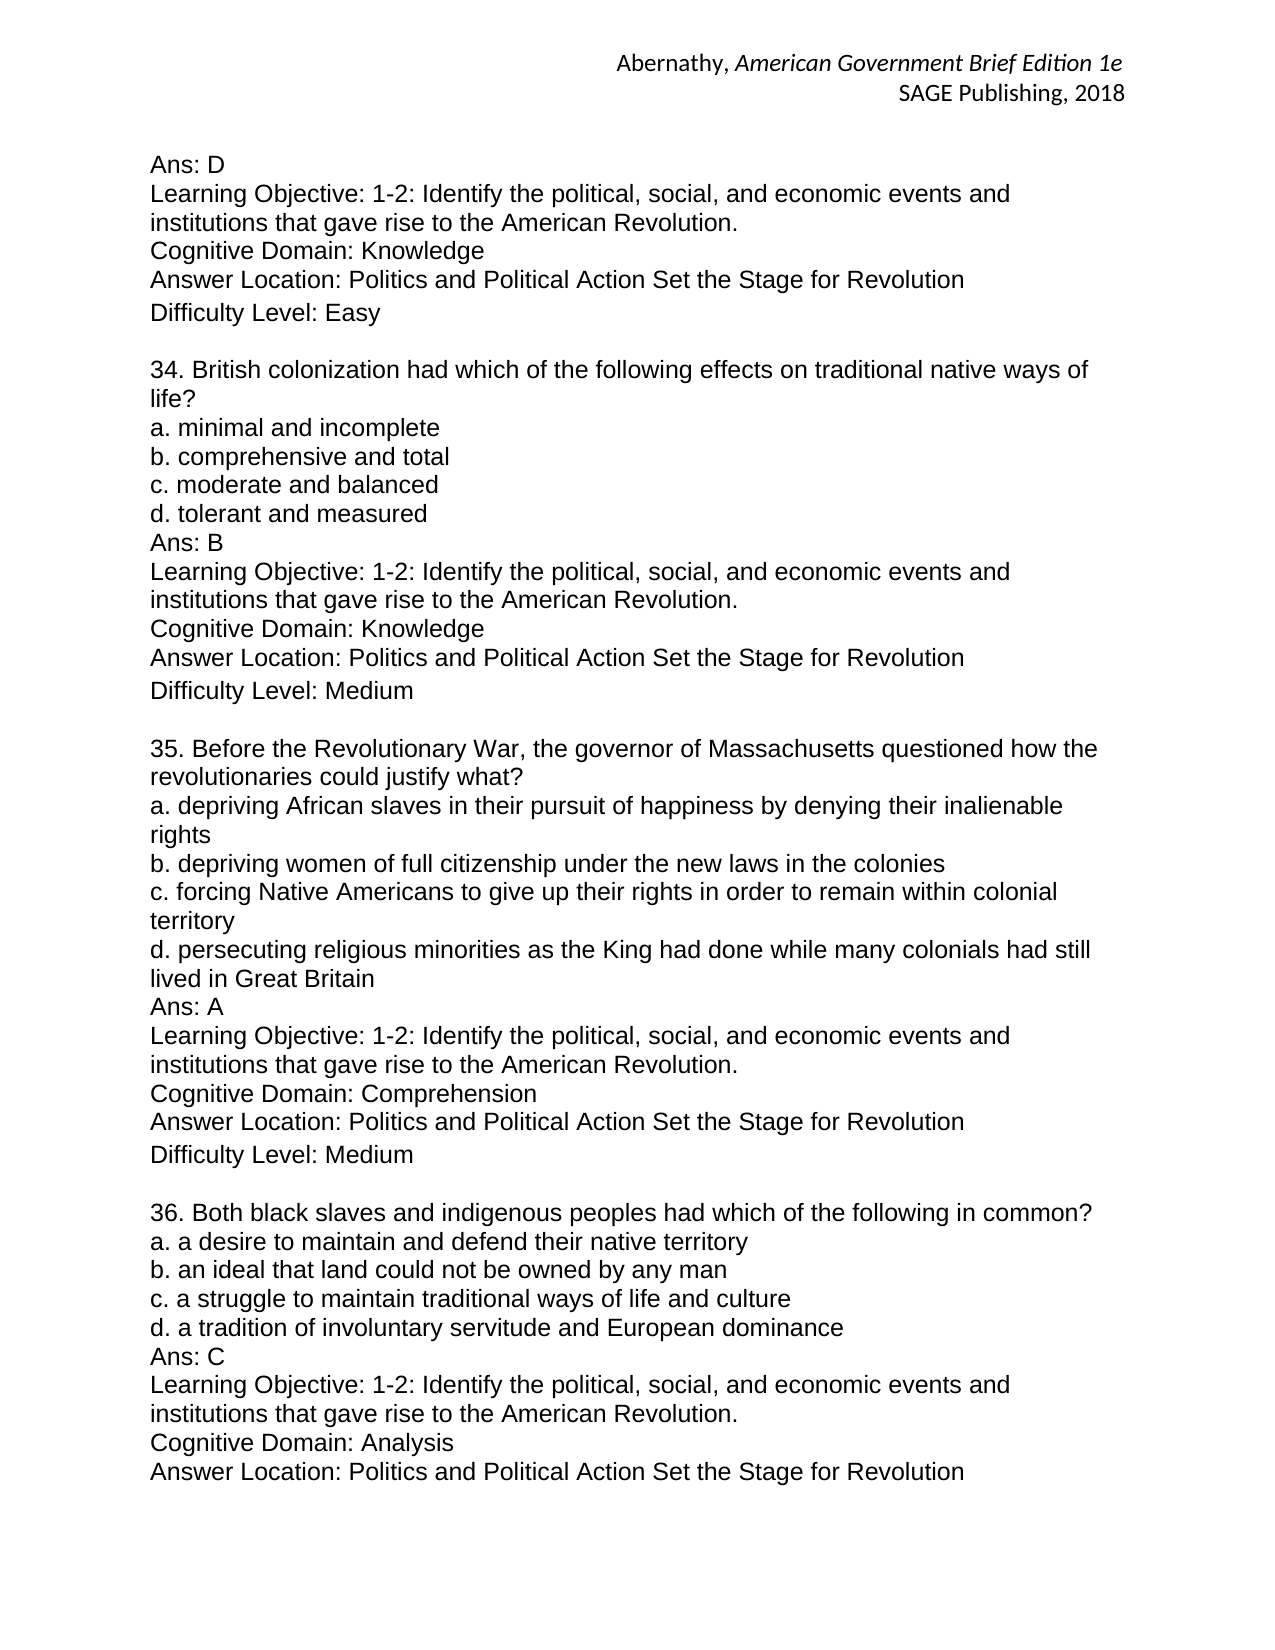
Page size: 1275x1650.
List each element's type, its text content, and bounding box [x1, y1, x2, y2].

text 36. Both black slaves and indigenous peoples had which of the following in common? [150, 1198, 1125, 1227]
text Learning Objective: 1-2: Identify the political, social, and economic events and institutions that gave rise to the American Revolution. [150, 1370, 1125, 1428]
text b. depriving women of full citizenship under the new laws in the colonies [150, 848, 1125, 877]
text Difficulty Level: Easy [150, 298, 1125, 327]
text d. tolerant and measured [150, 499, 1125, 528]
text Answer Location: Politics and Political Action Set the Stage for Revolution [150, 643, 1125, 672]
text c. a struggle to maintain traditional ways of life and culture [150, 1284, 1125, 1313]
text Cognitive Domain: Knowledge [150, 236, 1125, 265]
text Difficulty Level: Medium [150, 1140, 1125, 1169]
text d. a tradition of involuntary servitude and European dominance [150, 1313, 1125, 1342]
text a. depriving African slaves in their pursuit of happiness by denying their inalienable rights [150, 791, 1125, 848]
text Answer Location: Politics and Political Action Set the Stage for Revolution [150, 265, 1125, 294]
text Cognitive Domain: Comprehension [150, 1078, 1125, 1107]
text b. an ideal that land could not be owned by any man [150, 1255, 1125, 1284]
text Learning Objective: 1-2: Identify the political, social, and economic events and institutions that gave rise to the American Revolution. [150, 557, 1125, 614]
text 35. Before the Revolutionary War, the governor of Massachusetts questioned how the revolutionaries could justify what? [150, 733, 1125, 791]
text Cognitive Domain: Analysis [150, 1428, 1125, 1457]
text Answer Location: Politics and Political Action Set the Stage for Revolution [150, 1457, 1125, 1485]
text Learning Objective: 1-2: Identify the political, social, and economic events and institutions that gave rise to the American Revolution. [150, 1021, 1125, 1078]
text Ans: C [150, 1342, 1125, 1370]
text Cognitive Domain: Knowledge [150, 614, 1125, 643]
text Ans: A [150, 992, 1125, 1021]
text Ans: B [150, 528, 1125, 557]
text c. forcing Native Americans to give up their rights in order to remain within colonial territory [150, 877, 1125, 935]
text Difficulty Level: Medium [150, 676, 1125, 705]
text Answer Location: Politics and Political Action Set the Stage for Revolution [150, 1107, 1125, 1136]
text b. comprehensive and total [150, 442, 1125, 471]
text 34. British colonization had which of the following effects on traditional native ways of life? [150, 356, 1125, 413]
text c. moderate and balanced [150, 471, 1125, 499]
text Learning Objective: 1-2: Identify the political, social, and economic events and institutions that gave rise to the American Revolution. [150, 179, 1125, 236]
text a. a desire to maintain and defend their native territory [150, 1227, 1125, 1255]
text a. minimal and incomplete [150, 413, 1125, 442]
text d. persecuting religious minorities as the King had done while many colonials had still lived in Great Britain [150, 935, 1125, 992]
text Ans: D [150, 150, 1125, 179]
